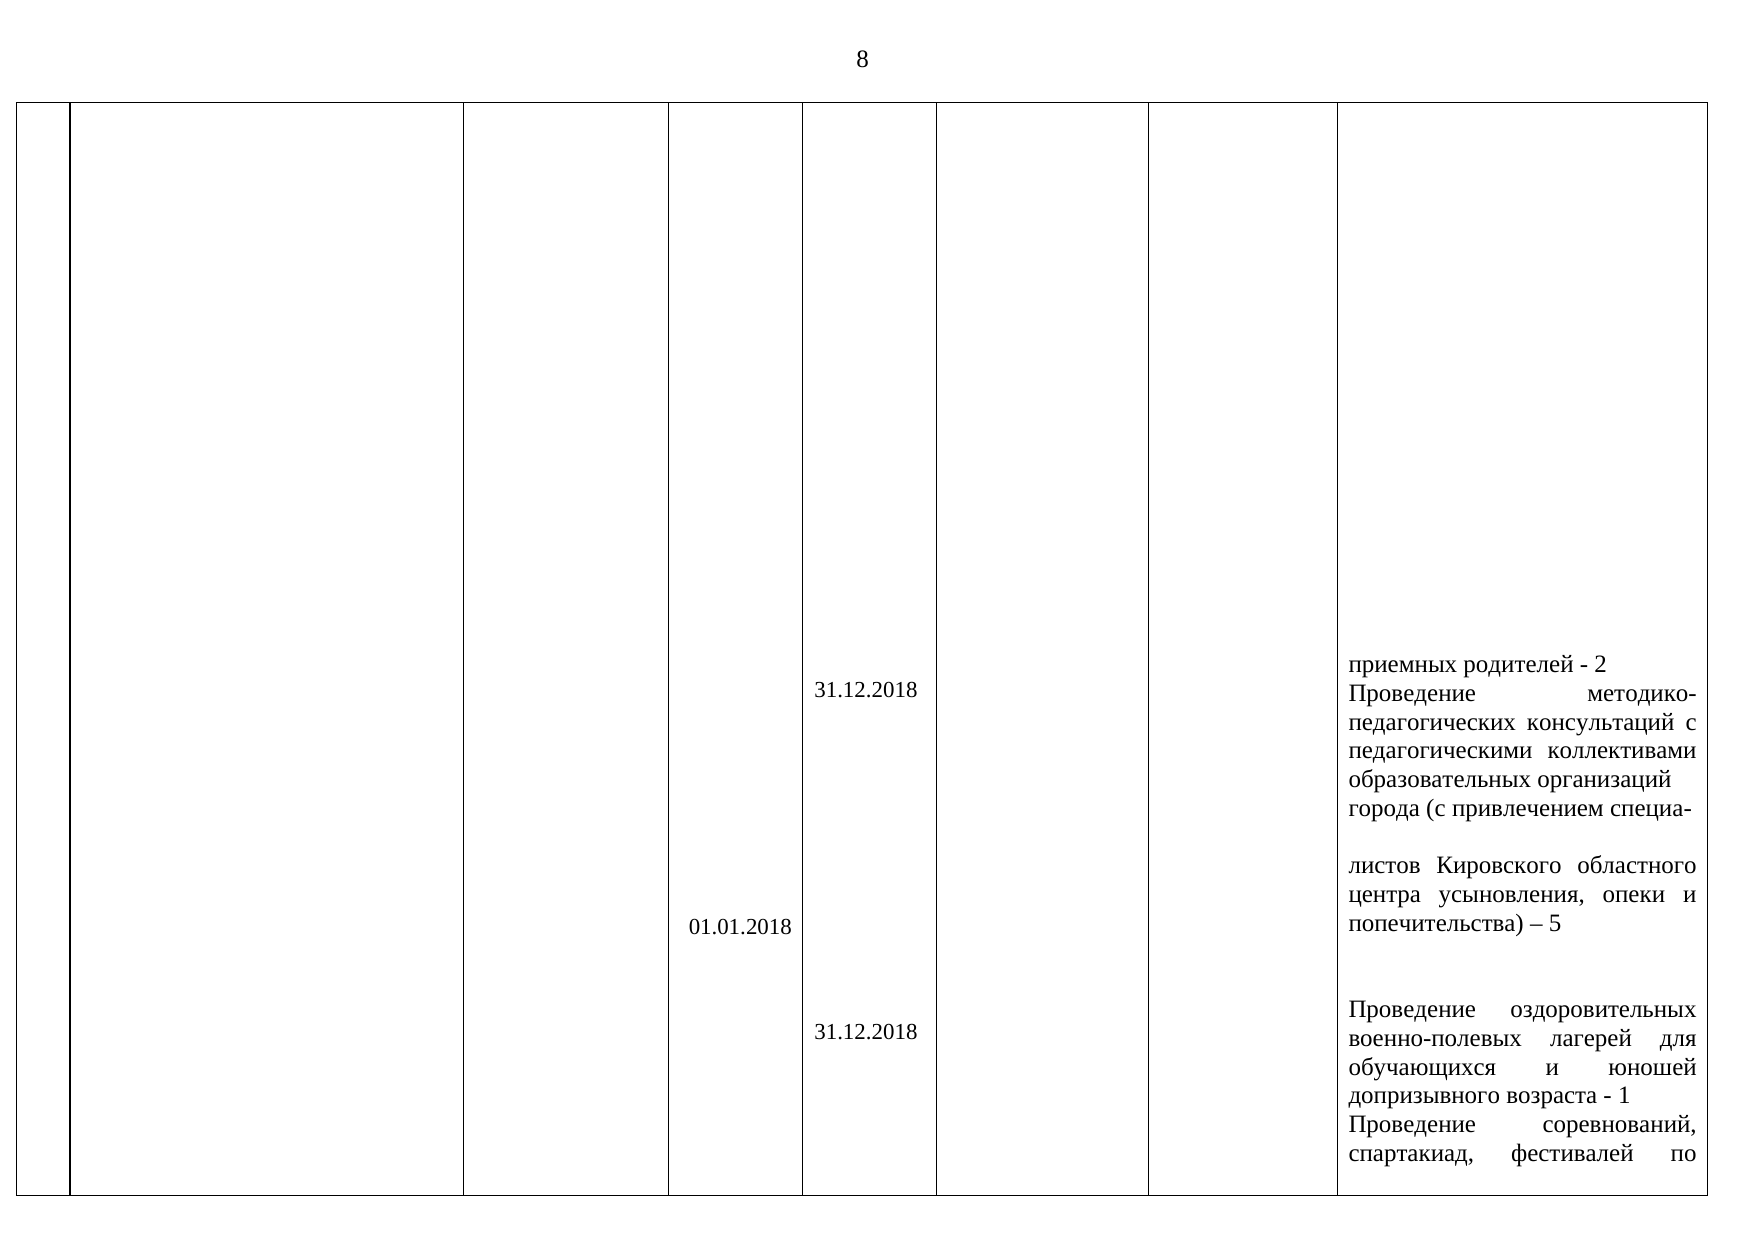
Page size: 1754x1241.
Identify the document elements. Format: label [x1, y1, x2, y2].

table_cell [1149, 103, 1337, 1195]
table_cell [937, 103, 1148, 1195]
